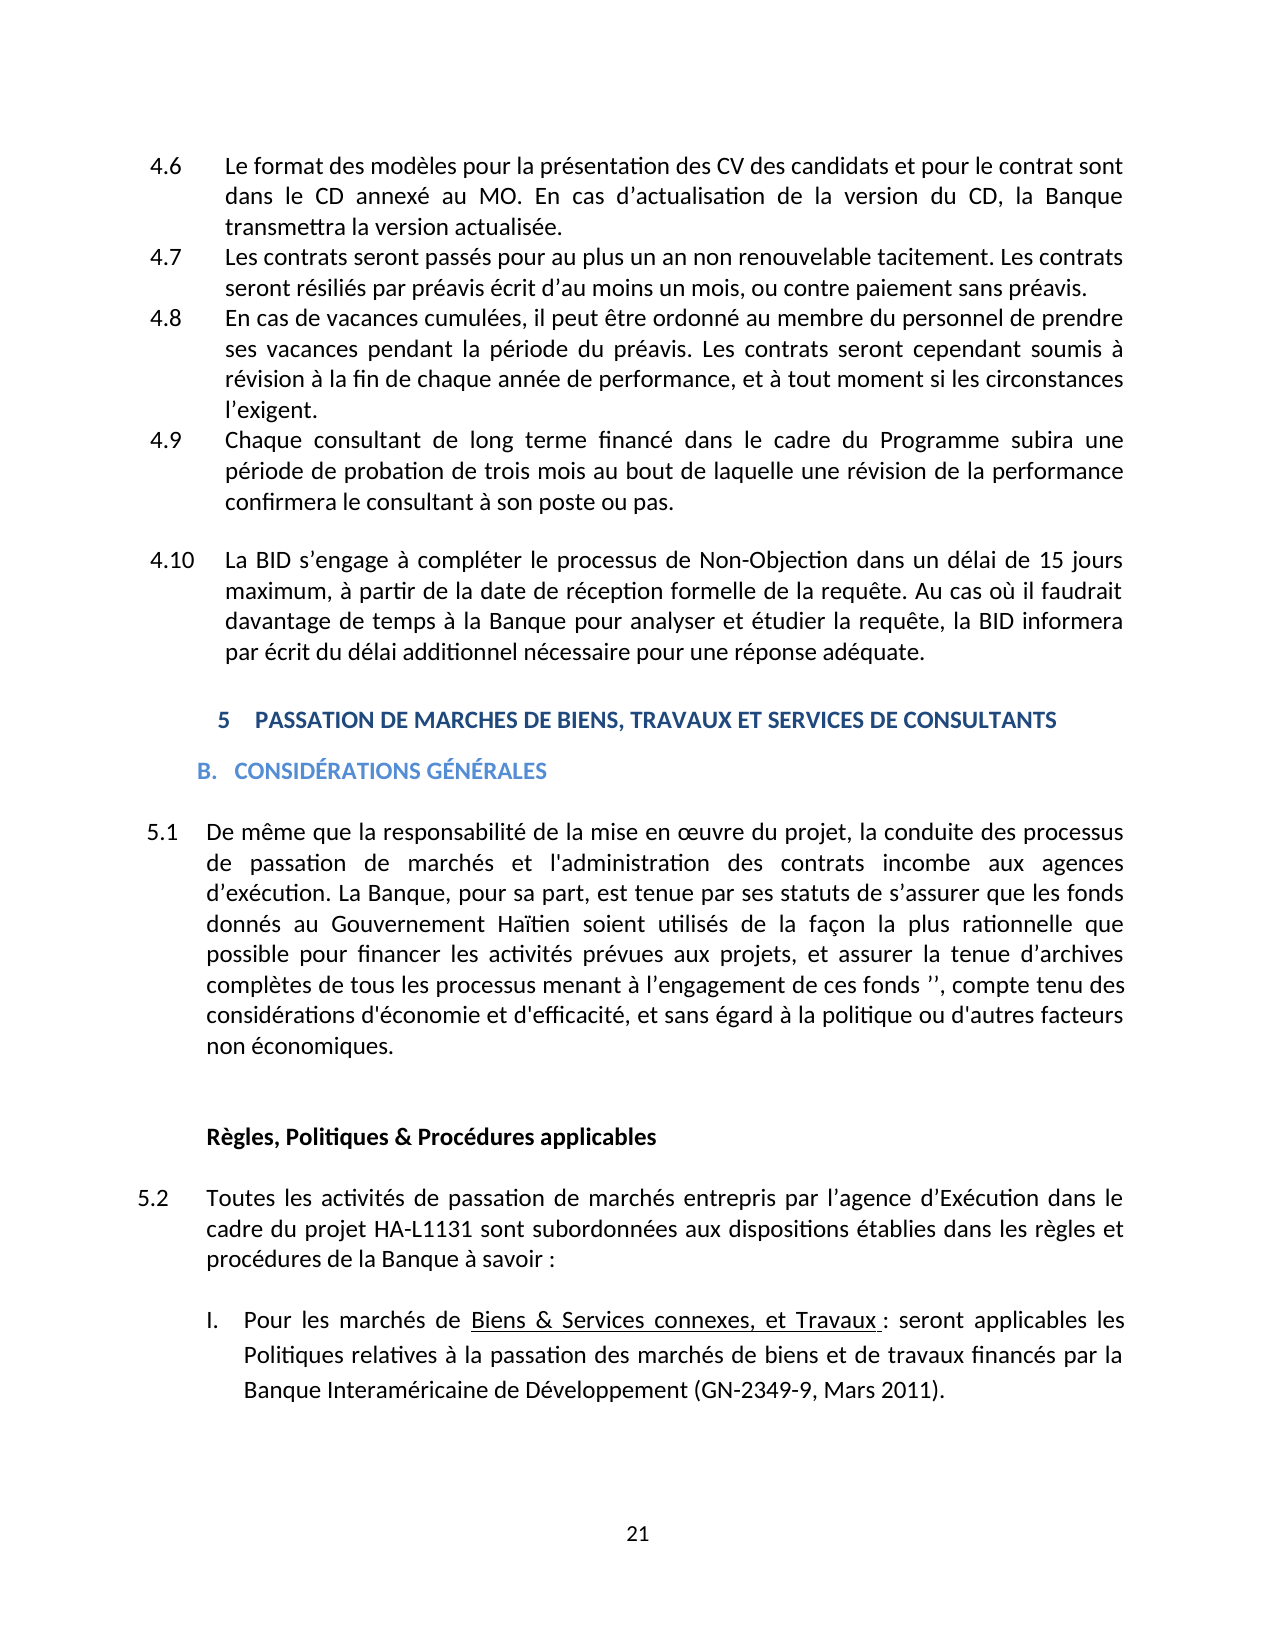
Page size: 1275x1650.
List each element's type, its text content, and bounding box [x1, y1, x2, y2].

list De même que la responsabilité de la mise en œuvre du projet, la conduite des processus de passation de marchés et l'administration des contrats incombe aux agences d’exécution. La Banque, pour sa part, est tenue par ses statuts de s’assurer que les fonds donnés au Gouvernement Haïtien soient utilisés de la façon la plus rationnelle que possible pour financer les activités prévues aux projets, et assurer la tenue d’archives complètes de tous les processus menant à l’engagement de ces fonds ’’, compte tenu des considérations d'économie et d'efficacité, et sans égard à la politique ou d'autres facteurs non économiques. [178, 816, 1125, 1060]
list Les contrats seront passés pour au plus un an non renouvelable tacitement. Les contrats seront résiliés par préavis écrit d’au moins un mois, ou contre paiement sans préavis. [150, 242, 1125, 303]
list Toutes les activités de passation de marchés entrepris par l’agence d’Exécution dans le cadre du projet HA-L1131 sont subordonnées aux dispositions établies dans les règles et procédures de la Banque à savoir : [169, 1182, 1125, 1274]
list Pour les marchés de Biens & Services connexes, et Travaux : seront applicables les Politiques relatives à la passation des marchés de biens et de travaux financés par la Banque Interaméricaine de Développement (GN-2349-9, Mars 2011). [206, 1304, 1125, 1405]
list La BID s’engage à compléter le processus de Non-Objection dans un délai de 15 jours maximum, à partir de la date de réception formelle de la requête. Au cas où il faudrait davantage de temps à la Banque pour analyser et étudier la requête, la BID informera par écrit du délai additionnel nécessaire pour une réponse adéquate. [150, 544, 1125, 666]
list Chaque consultant de long terme financé dans le cadre du Programme subira une période de probation de trois mois au bout de laquelle une révision de la performance confirmera le consultant à son poste ou pas. [150, 425, 1125, 516]
list Le format des modèles pour la présentation des CV des candidats et pour le contrat sont dans le CD annexé au MO. En cas d’actualisation de la version du CD, la Banque transmettra la version actualisée. [150, 150, 1125, 242]
subtitle PASSATION DE MARCHES DE BIENS, TRAVAUX ET SERVICES DE CONSULTANTS [150, 704, 1125, 734]
subtitle CONSIDÉRATIONS GÉNÉRALES [197, 755, 1125, 786]
list En cas de vacances cumulées, il peut être ordonné au membre du personnel de prendre ses vacances pendant la période du préavis. Les contrats seront cependant soumis à révision à la fin de chaque année de performance, et à tout moment si les circonstances l’exigent. [150, 303, 1125, 425]
text Règles, Politiques & Procédures applicables [150, 1121, 1125, 1152]
